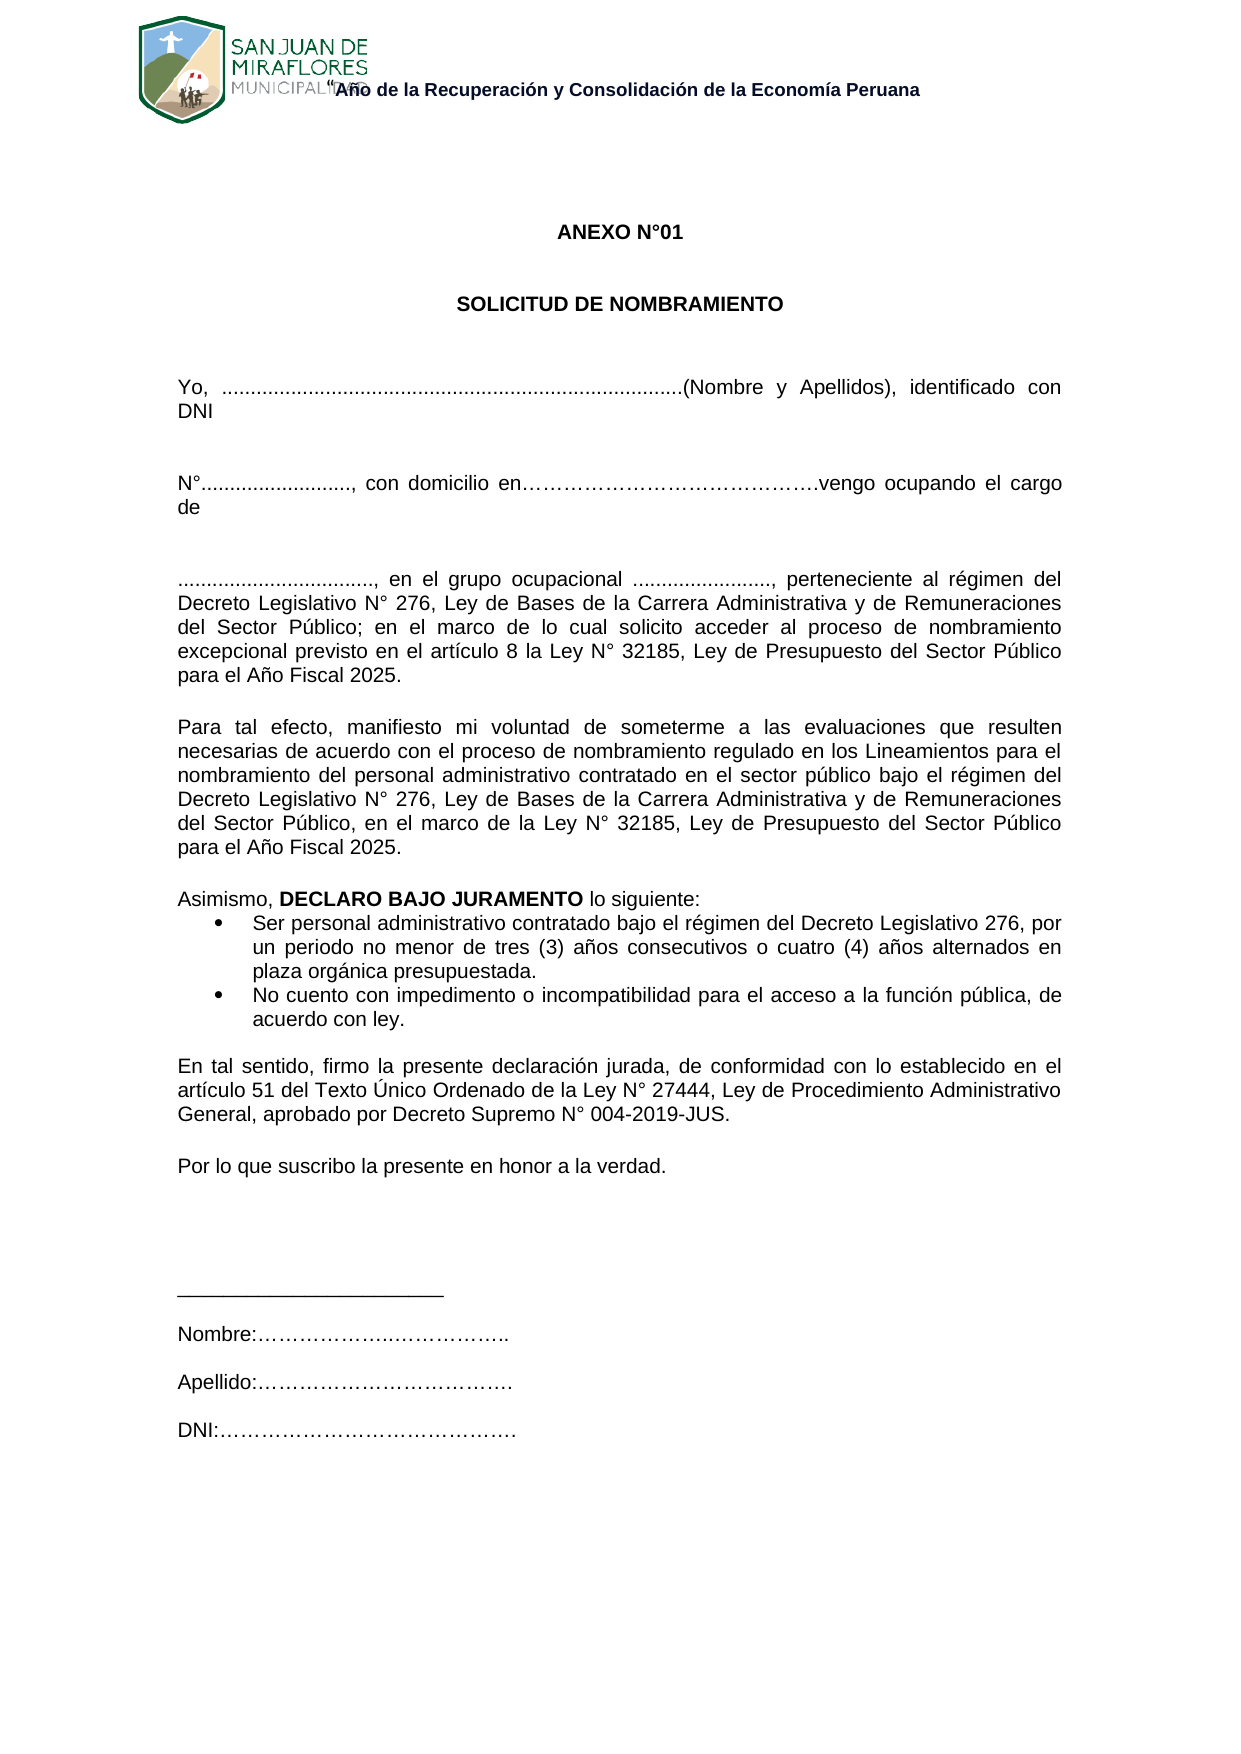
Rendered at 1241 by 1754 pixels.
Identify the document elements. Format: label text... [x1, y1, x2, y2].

list Ser personal administrativo contratado bajo el régimen del Decreto Legislativo 276, por un periodo no menor de tres (3) años consecutivos o cuatro (4) años alternados en plaza orgánica presupuestada. [215, 910, 1063, 982]
text .................................., en el grupo ocupacional ........................, perteneciente al régimen del Decreto Legislativo N° 276, Ley de Bases de la Carrera Administrativa y de Remuneraciones del Sector Público; en el marco de lo cual solicito acceder al proceso de nombramiento excepcional previsto en el artículo 8 la Ley N° 32185, Ley de Presupuesto del Sector Público para el Año Fiscal 2025. [177, 567, 1063, 687]
text N°.........................., con domicilio en…………………………………….vengo ocupando el cargo de [177, 471, 1063, 519]
text Para tal efecto, manifiesto mi voluntad de someterme a las evaluaciones que resulten necesarias de acuerdo con el proceso de nombramiento regulado en los Lineamientos para el nombramiento del personal administrativo contratado en el sector público bajo el régimen del Decreto Legislativo N° 276, Ley de Bases de la Carrera Administrativa y de Remuneraciones del Sector Público, en el marco de la Ley N° 32185, Ley de Presupuesto del Sector Público para el Año Fiscal 2025. [177, 715, 1063, 858]
text SOLICITUD DE NOMBRAMIENTO [177, 291, 1063, 315]
text Asimismo, DECLARO BAJO JURAMENTO lo siguiente: [177, 886, 1063, 910]
picture [231, 39, 368, 94]
text En tal sentido, firmo la presente declaración jurada, de conformidad con lo establecido en el artículo 51 del Texto Único Ordenado de la Ley N° 27444, Ley de Procedimiento Administrativo General, aprobado por Decreto Supremo N° 004-2019-JUS. [177, 1054, 1063, 1126]
picture [138, 16, 226, 124]
text Yo, ................................................................................(Nombre y Apellidos), identificado con DNI [177, 375, 1063, 423]
text _______________________ [177, 1274, 1063, 1298]
text Nombre:………………..…………….. [177, 1322, 1063, 1346]
text Por lo que suscribo la presente en honor a la verdad. [177, 1154, 1063, 1178]
list No cuento con impedimento o incompatibilidad para el acceso a la función pública, de acuerdo con ley. [215, 982, 1063, 1030]
text DNI:……………………………………. [177, 1418, 1063, 1442]
text Apellido:………………………………. [177, 1370, 1063, 1394]
text ANEXO N°01 [177, 219, 1063, 243]
